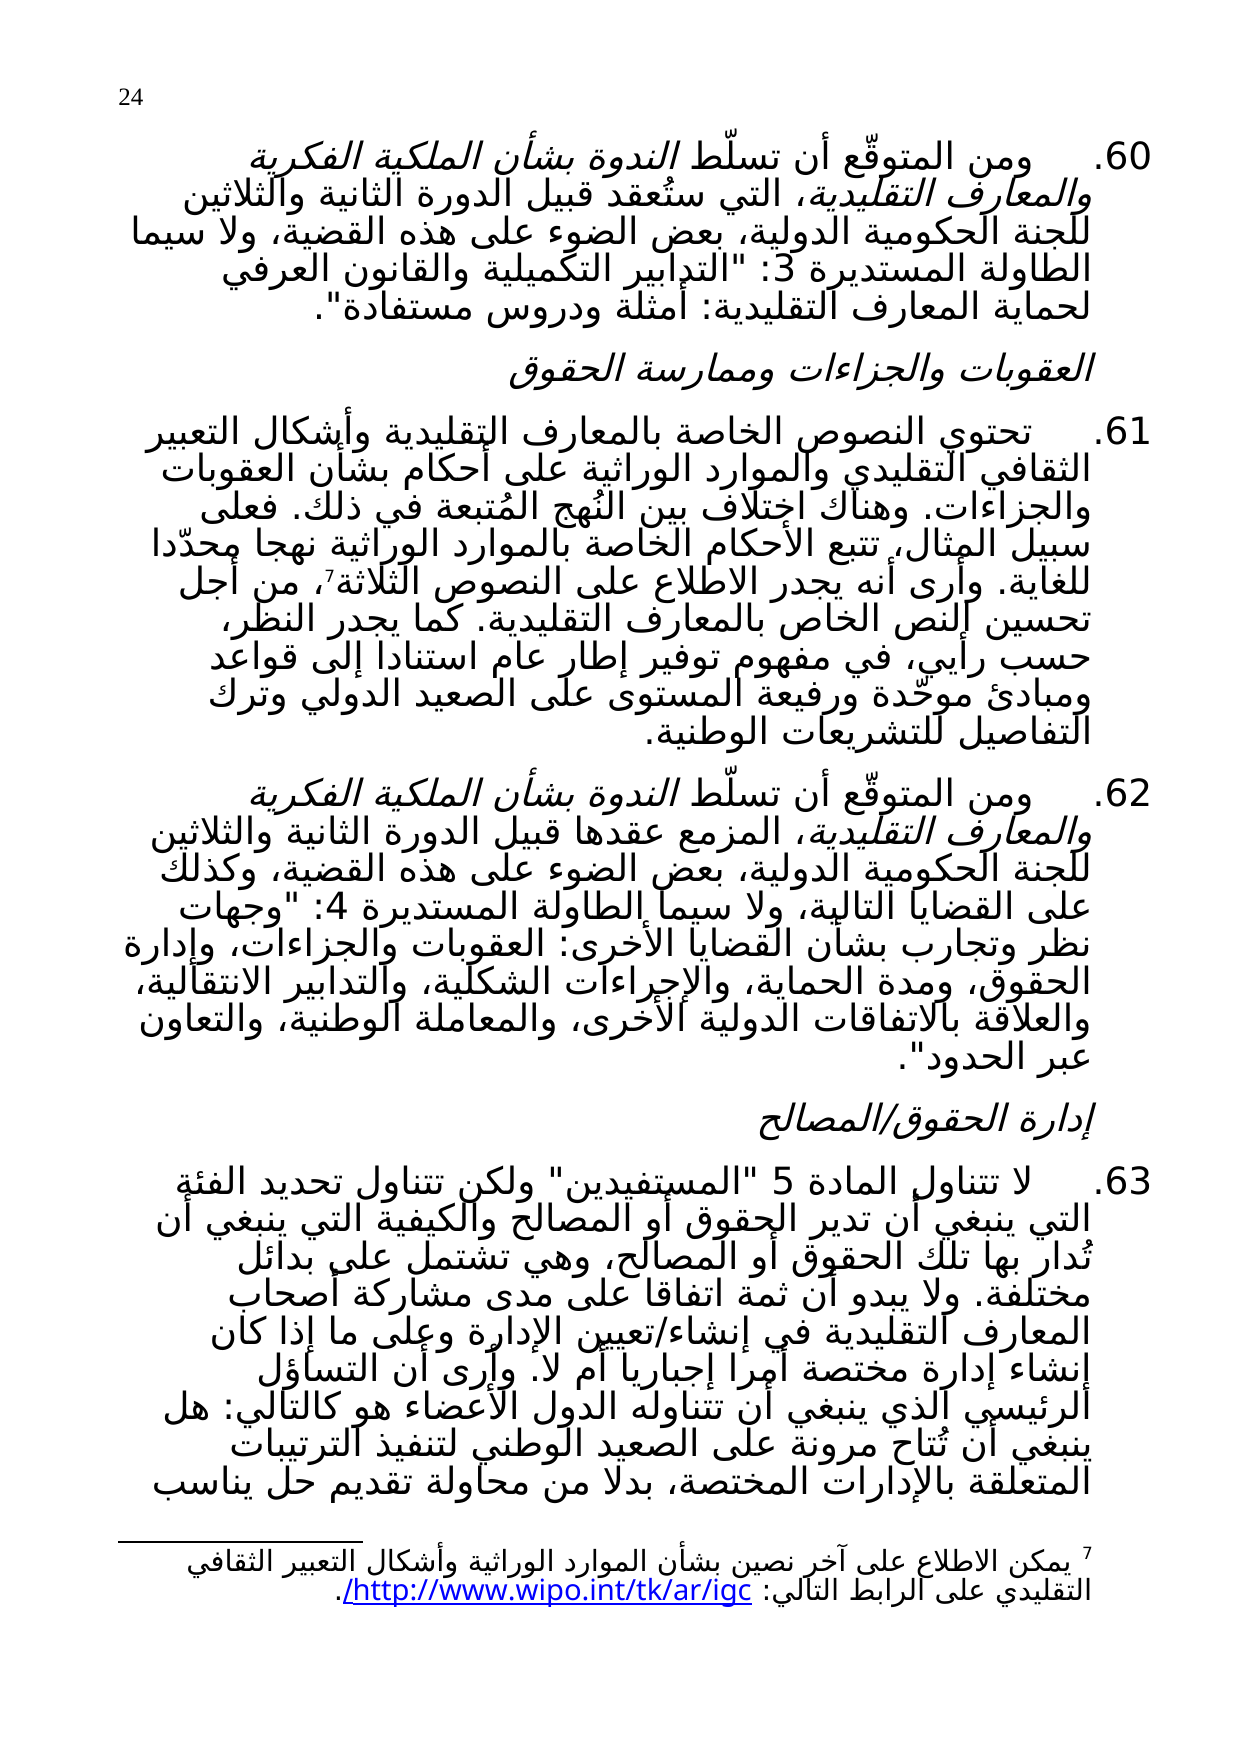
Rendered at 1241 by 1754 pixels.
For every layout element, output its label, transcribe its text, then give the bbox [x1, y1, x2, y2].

text ومن المتوقّع أن تسلّط الندوة بشأن الملكية الفكرية والمعارف التقليدية، المزمع عقدها قبيل الدورة الثانية والثلاثين للجنة الحكومية الدولية، بعض الضوء على هذه القضية، وكذلك على القضايا التالية، ولا سيما الطاولة المستديرة 4: "وجهات نظر وتجارب بشأن القضايا الأخرى: العقوبات والجزاءات، وإدارة الحقوق، ومدة الحماية، والإجراءات الشكلية، والتدابير الانتقالية، والعلاقة بالاتفاقات الدولية الأخرى، والمعاملة الوطنية، والتعاون عبر الحدود". [118, 777, 1092, 1077]
text تحتوي النصوص الخاصة بالمعارف التقليدية وأشكال التعبير الثقافي التقليدي والموارد الوراثية على أحكام بشأن العقوبات والجزاءات. وهناك اختلاف بين النُهج المُتبعة في ذلك. فعلى سبيل المثال، تتبع الأحكام الخاصة بالموارد الوراثية نهجا محدّدا للغاية. وأرى أنه يجدر الاطلاع على النصوص الثلاثة، من أجل تحسين النص الخاص بالمعارف التقليدية. كما يجدر النظر، حسب رأيي، في مفهوم توفير إطار عام استنادا إلى قواعد ومبادئ موحّدة ورفيعة المستوى على الصعيد الدولي وترك التفاصيل للتشريعات الوطنية. [118, 414, 1092, 752]
text العقوبات والجزاءات وممارسة الحقوق [118, 352, 1092, 389]
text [118, 1164, 1092, 1502]
text ومن المتوقّع أن تسلّط الندوة بشأن الملكية الفكرية والمعارف التقليدية، التي ستُعقد قبيل الدورة الثانية والثلاثين للجنة الحكومية الدولية، بعض الضوء على هذه القضية، ولا سيما الطاولة المستديرة 3: "التدابير التكميلية والقانون العرفي لحماية المعارف التقليدية: أمثلة ودروس مستفادة". [118, 139, 1092, 327]
list إدارة الحقوق/المصالح [118, 1102, 1092, 1139]
